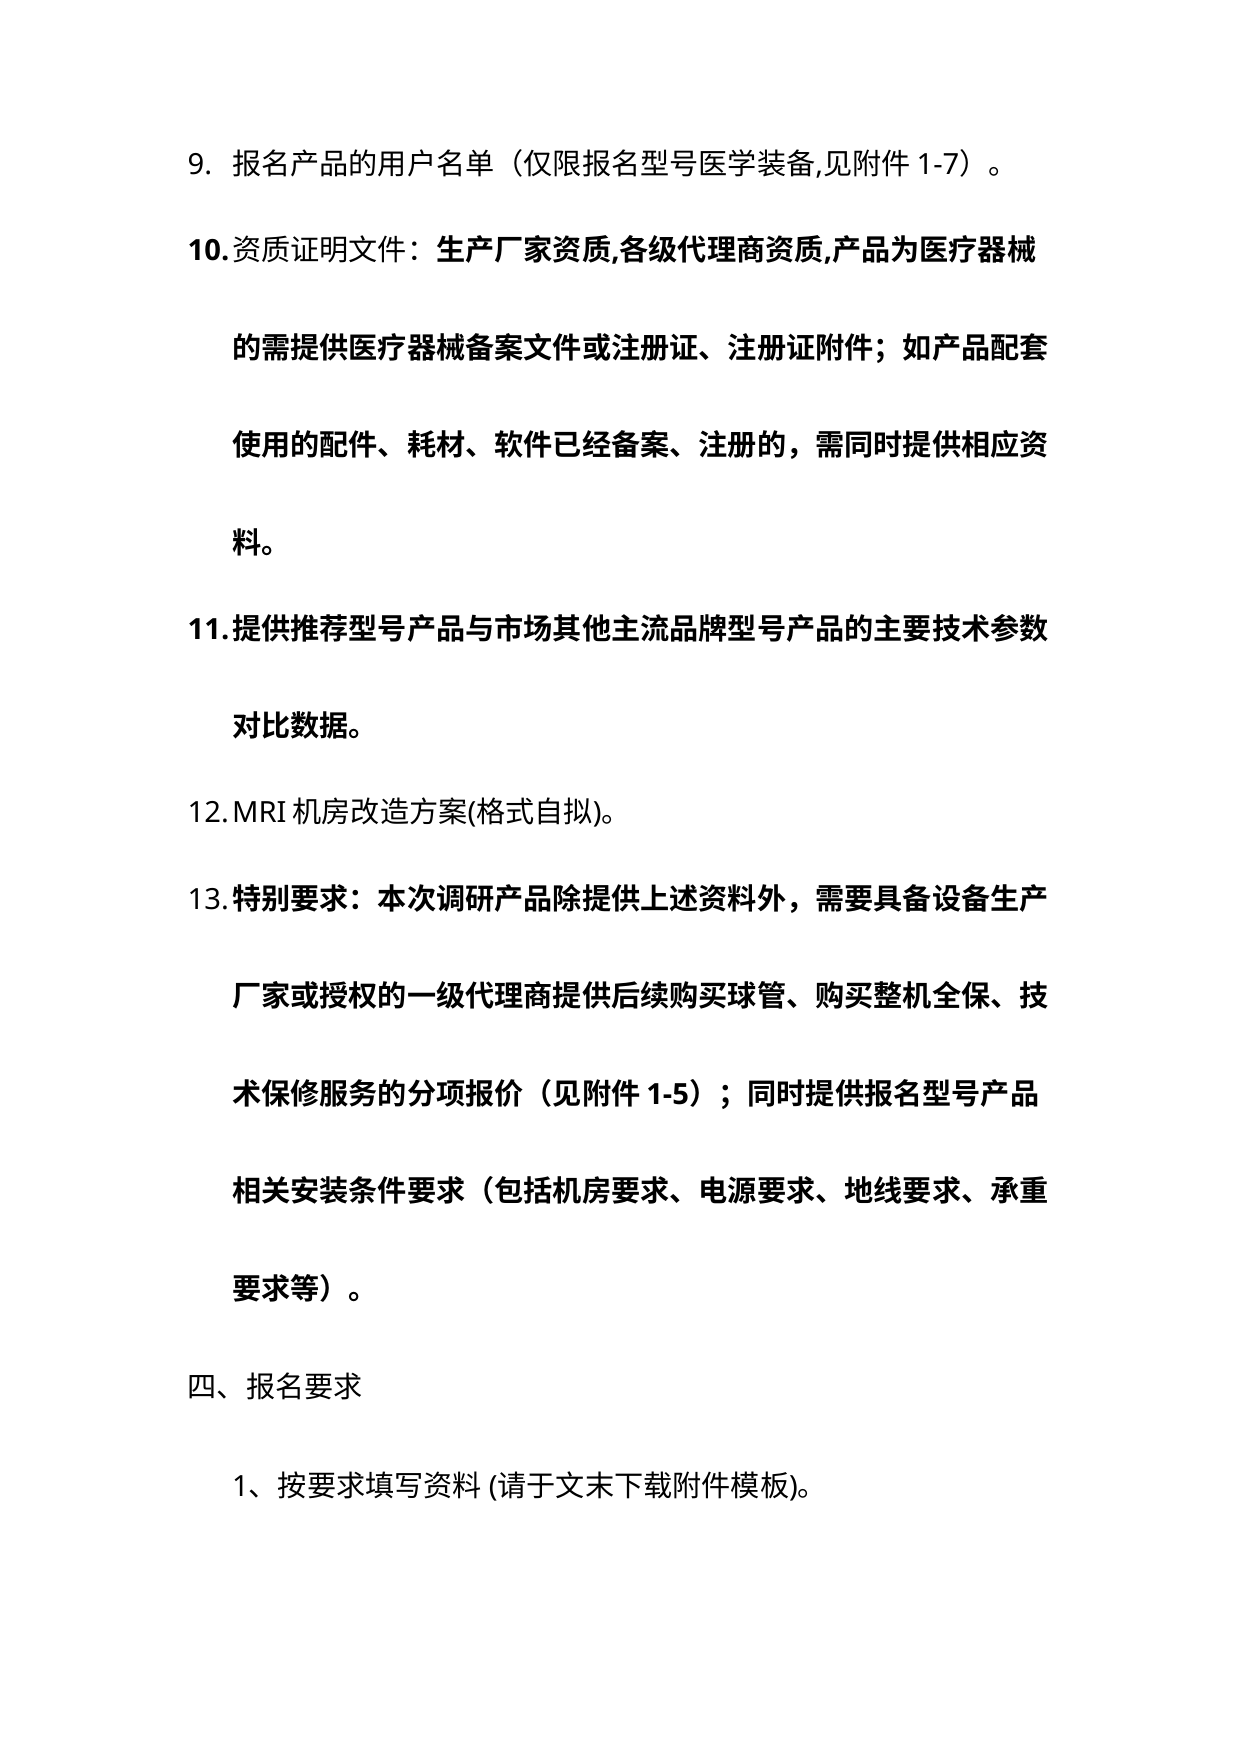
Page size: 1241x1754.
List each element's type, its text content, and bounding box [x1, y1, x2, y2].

list 资质证明文件：生产厂家资质,各级代理商资质,产品为医疗器械的需提供医疗器械备案文件或注册证、注册证附件；如产品配套使用的配件、耗材、软件已经备案、注册的，需同时提供相应资料。 [187, 216, 1053, 573]
text 1、按要求填写资料 (请于文末下载附件模板)。 [232, 1451, 1053, 1516]
list MRI机房改造方案(格式自拟)。 [187, 778, 1053, 843]
list 特别要求：本次调研产品除提供上述资料外，需要具备设备生产厂家或授权的一级代理商提供后续购买球管、购买整机全保、技术保修服务的分项报价（见附件1-5）；同时提供报名型号产品相关安装条件要求（包括机房要求、电源要求、地线要求、承重要求等）。 [187, 864, 1053, 1319]
list 报名产品的用户名单（仅限报名型号医学装备,见附件1-7）。 [187, 129, 1053, 194]
text 四、报名要求 [187, 1353, 1053, 1418]
list 提供推荐型号产品与市场其他主流品牌型号产品的主要技术参数对比数据。 [187, 594, 1053, 757]
